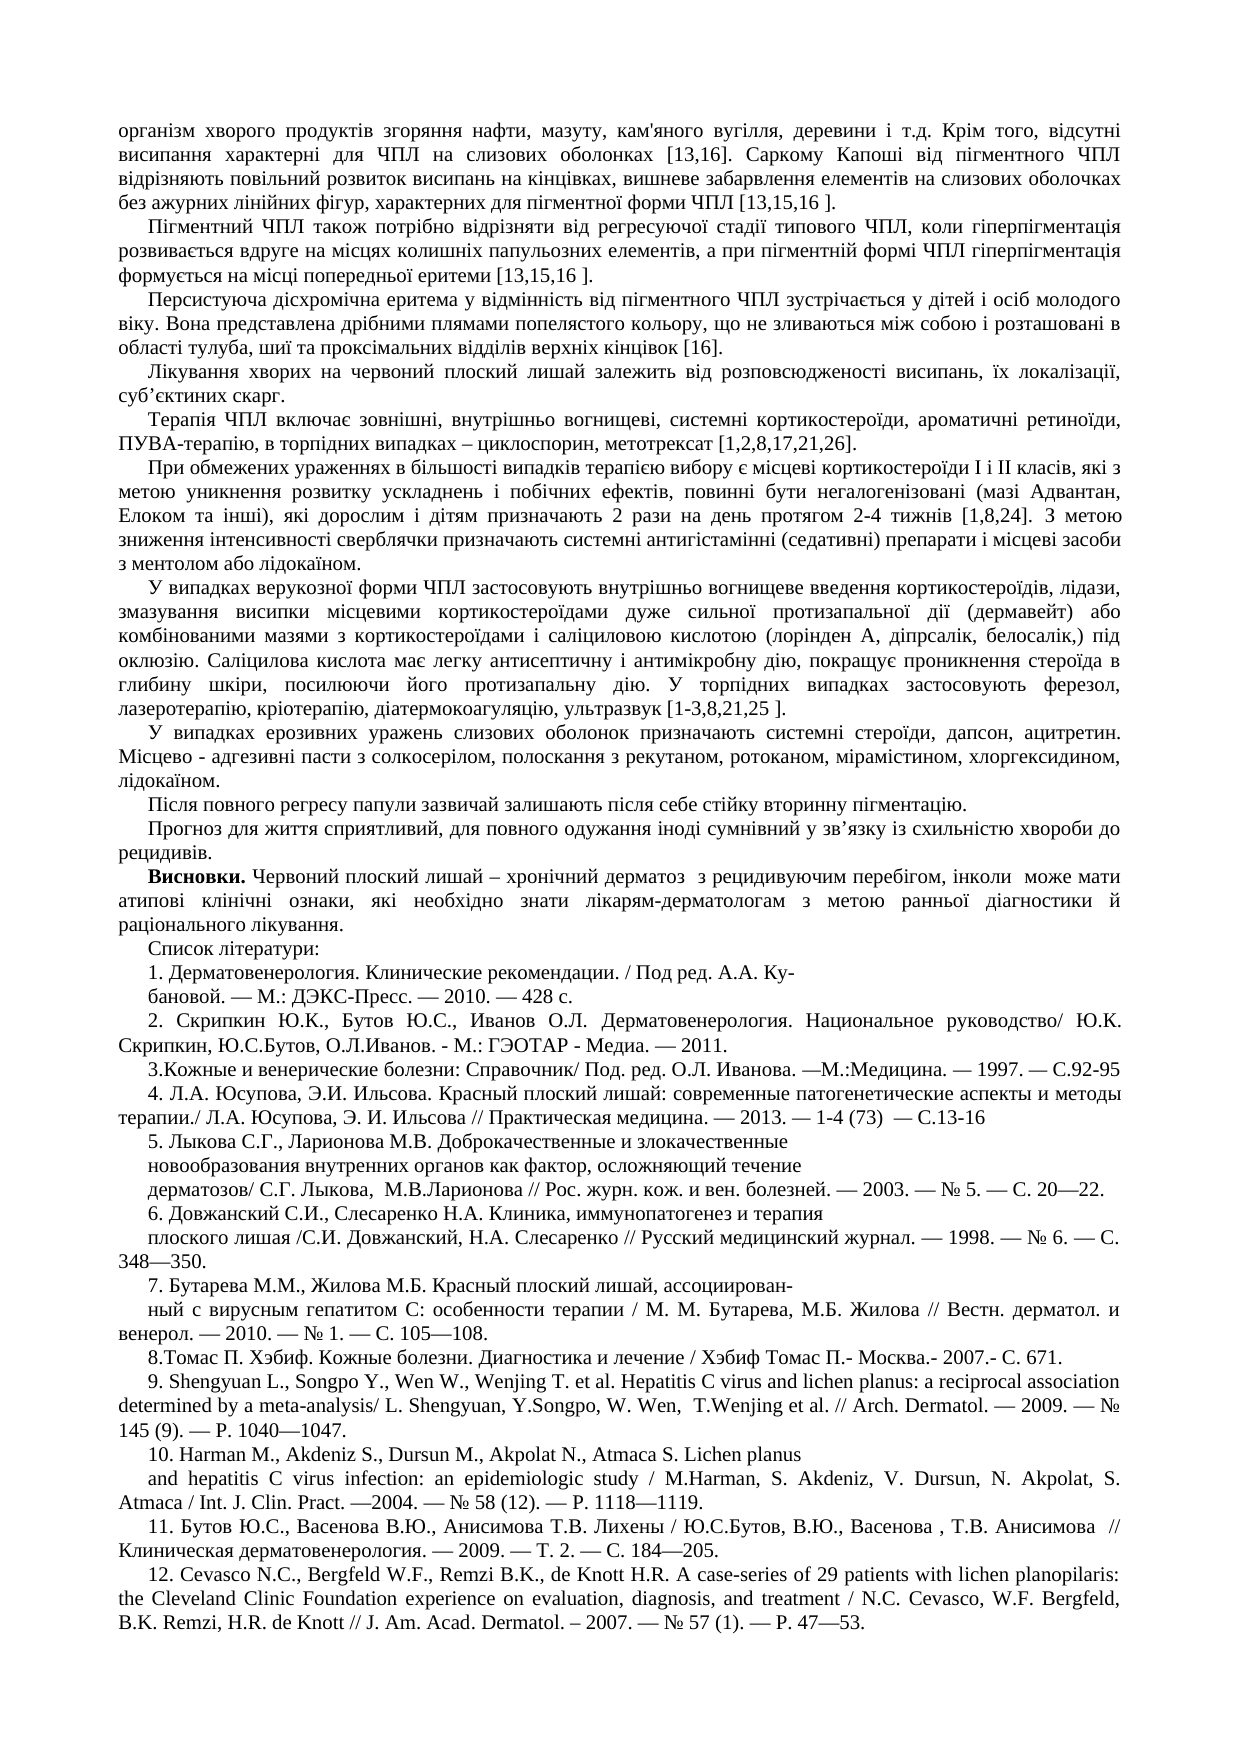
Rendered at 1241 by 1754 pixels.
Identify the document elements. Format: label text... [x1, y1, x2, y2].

text 2. Скрипкин Ю.К., Бутов Ю.С., Иванов О.Л. Дерматовенерология. Национальное руководство/ Ю.К. Скрипкин, Ю.С.Бутов, О.Л.Иванов. - М.: ГЭОТАР - Медиа. — 2011. [118, 1008, 1122, 1057]
text Лікування хворих на червоний плоский лишай залежить від розповсюдженості висипань, їх локалізації, суб’єктиних скарг. [118, 359, 1122, 407]
text плоского лишая /С.И. Довжанский, Н.А. Слесаренко // Русский медицинский журнал. — 1998. — № 6. — С. 348—350. [118, 1225, 1122, 1273]
text 11. Бутов Ю.С., Васенова В.Ю., Анисимова Т.В. Лихены / Ю.С.Бутов, В.Ю., Васенова , Т.В. Анисимова // Клиническая дерматовенерология. — 2009. — Т. 2. — C. 184—205. [118, 1514, 1122, 1562]
text У випадках ерозивних уражень слизових оболонок призначають системні стероїди, дапсон, ацитретин. Місцево - адгезивні пасти з солкосерілом, полоскання з рекутаном, ротоканом, мірамістином, хлоргексидином, лідокаїном. [118, 720, 1122, 792]
text 5. Лыкова С.Г., Ларионова М.В. Доброкачественные и злокачественные [118, 1129, 1122, 1153]
text Прогноз для життя сприятливий, для повного одужання іноді сумнівний у зв’язку із схильністю хвороби до рецидивів. [118, 816, 1122, 864]
text ный с вирусным гепатитом С: особенности терапии / М. М. Бутарева, М.Б. Жилова // Вестн. дерматол. и венерол. — 2010. — № 1. — С. 105—108. [118, 1297, 1122, 1345]
text бановой. — М.: ДЭКС-Пресс. — 2010. — 428 с. [118, 984, 1122, 1008]
text новообразования внутренних органов как фактор, осложняющий течение [118, 1153, 1122, 1177]
text Список літератури: [118, 936, 1122, 960]
text 3.Кожные и венерические болезни: Справочник/ Под. ред. О.Л. Иванова. —М.:Медицина. — 1997. — С.92-95 [118, 1057, 1122, 1081]
text Висновки. Червоний плоский лишай – хронічний дерматоз з рецидивуючим перебігом, інколи може мати атипові клінічні ознаки, які необхідно знати лікарям-дерматологам з метою ранньої діагностики й раціонального лікування. [118, 864, 1122, 936]
text 8.Томас П. Хэбиф. Кожные болезни. Диагностика и лечение / Хэбиф Томас П.- Москва.- 2007.- С. 671. [118, 1345, 1122, 1369]
text Терапія ЧПЛ включає зовнішні, внутрішньо вогнищеві, системні кортикостероїди, ароматичні ретиноїди, ПУВА-терапію, в торпідних випадках – циклоспорин, метотрексат [1,2,8,17,21,26]. [118, 407, 1122, 455]
text Персистуюча дісхромічна еритема у відмінність від пігментного ЧПЛ зустрічається у дітей і осіб молодого віку. Вона представлена дрібними плямами попелястого кольору, що не зливаються між собою і розташовані в області тулуба, шиї та проксімальних відділів верхніх кінцівок [16]. [118, 287, 1122, 359]
text 6. Довжанский С.И., Слесаренко Н.А. Клиника, иммунопатогенез и терапия [118, 1201, 1122, 1225]
text 7. Бутарева М.М., Жилова М.Б. Красный плоский лишай, ассоциирован- [118, 1273, 1122, 1297]
text При обмежених ураженнях в більшості випадків терапією вибору є місцеві кортикостероїди I і II класів, які з метою уникнення розвитку ускладнень і побічних ефектів, повинні бути негалогенізовані (мазі Адвантан, Елоком та інші), які дорослим і дітям призначають 2 рази на день протягом 2-4 тижнів [1,8,24]. З метою зниження інтенсивності сверблячки призначають системні антигістамінні (седативні) препарати і місцеві засоби з ментолом або лідокаїном. [118, 455, 1122, 575]
text 10. Harman M., Akdeniz S., Dursun M., Akpolat N., Atmaca S. Lichen planus [118, 1442, 1122, 1466]
text 9. Shengyuan L., Songpo Y., Wen W., Wenjing T. et al. Hepatitis C virus and lichen planus: a reciprocal association determined by a meta-analysis/ L. Shengyuan, Y.Songpo, W. Wen, T.Wenjing et al. // Arch. Dermatol. — 2009. — № 145 (9). — Р. 1040—1047. [118, 1369, 1122, 1442]
text Пігментний ЧПЛ також потрібно відрізняти від регресуючої стадії типового ЧПЛ, коли гіперпігментація розвивається вдруге на місцях колишніх папульозних елементів, а при пігментній формі ЧПЛ гіперпігментація формується на місці попередньої еритеми [13,15,16 ]. [118, 214, 1122, 287]
text and hepatitis C virus infection: an epidemiologic study / M.Harman, S. Akdeniz, V. Dursun, N. Akpolat, S. Atmaca / Int. J. Clin. Pract. —2004. — № 58 (12). — Р. 1118—1119. [118, 1466, 1122, 1514]
text Після повного регресу папули зазвичай залишають після себе стійку вторинну пігментацію. [118, 792, 1122, 816]
text 4. Л.А. Юсупова, Э.И. Ильсова. Красный плоский лишай: современные патогенетические аспекты и методы терапии./ Л.А. Юсупова, Э. И. Ильсова // Практическая медицина. — 2013. — 1-4 (73) — С.13-16 [118, 1081, 1122, 1129]
text У випадках верукозної форми ЧПЛ застосовують внутрішньо вогнищеве введення кортикостероїдів, лідази, змазування висипки місцевими кортикостероїдами дуже сильної протизапальної дії (дермавейт) або комбінованими мазями з кортикостероїдами і саліциловою кислотою (лорінден А, діпрсалік, белосалік,) під оклюзію. Саліцилова кислота має легку антисептичну і антимікробну дію, покращує проникнення стероїда в глибину шкіри, посилюючи його протизапальну дію. У торпідних випадках застосовують ферезол, лазеротерапію, кріотерапію, діатермокоагуляцію, ультразвук [1-3,8,21,25 ]. [118, 575, 1122, 720]
text дерматозов/ С.Г. Лыкова, М.В.Ларионова // Рос. журн. кож. и вен. болезней. — 2003. — № 5. — С. 20—22. [118, 1177, 1122, 1201]
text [118, 118, 1122, 214]
text 12. Cevasco N.C., Bergfeld W.F., Remzi B.K., de Knott H.R. A case-series of 29 patients with lichen planopilaris: the Cleveland Clinic Foundation experience on evaluation, diagnosis, and treatment / N.C. Cevasco, W.F. Bergfeld, B.K. Remzi, H.R. de Knott // J. Am. Acad. Dermatol. – 2007. — № 57 (1). — Р. 47—53. [118, 1562, 1122, 1634]
text 1. Дерматовенерология. Клинические рекомендации. / Под ред. А.А. Ку- [118, 960, 1122, 984]
